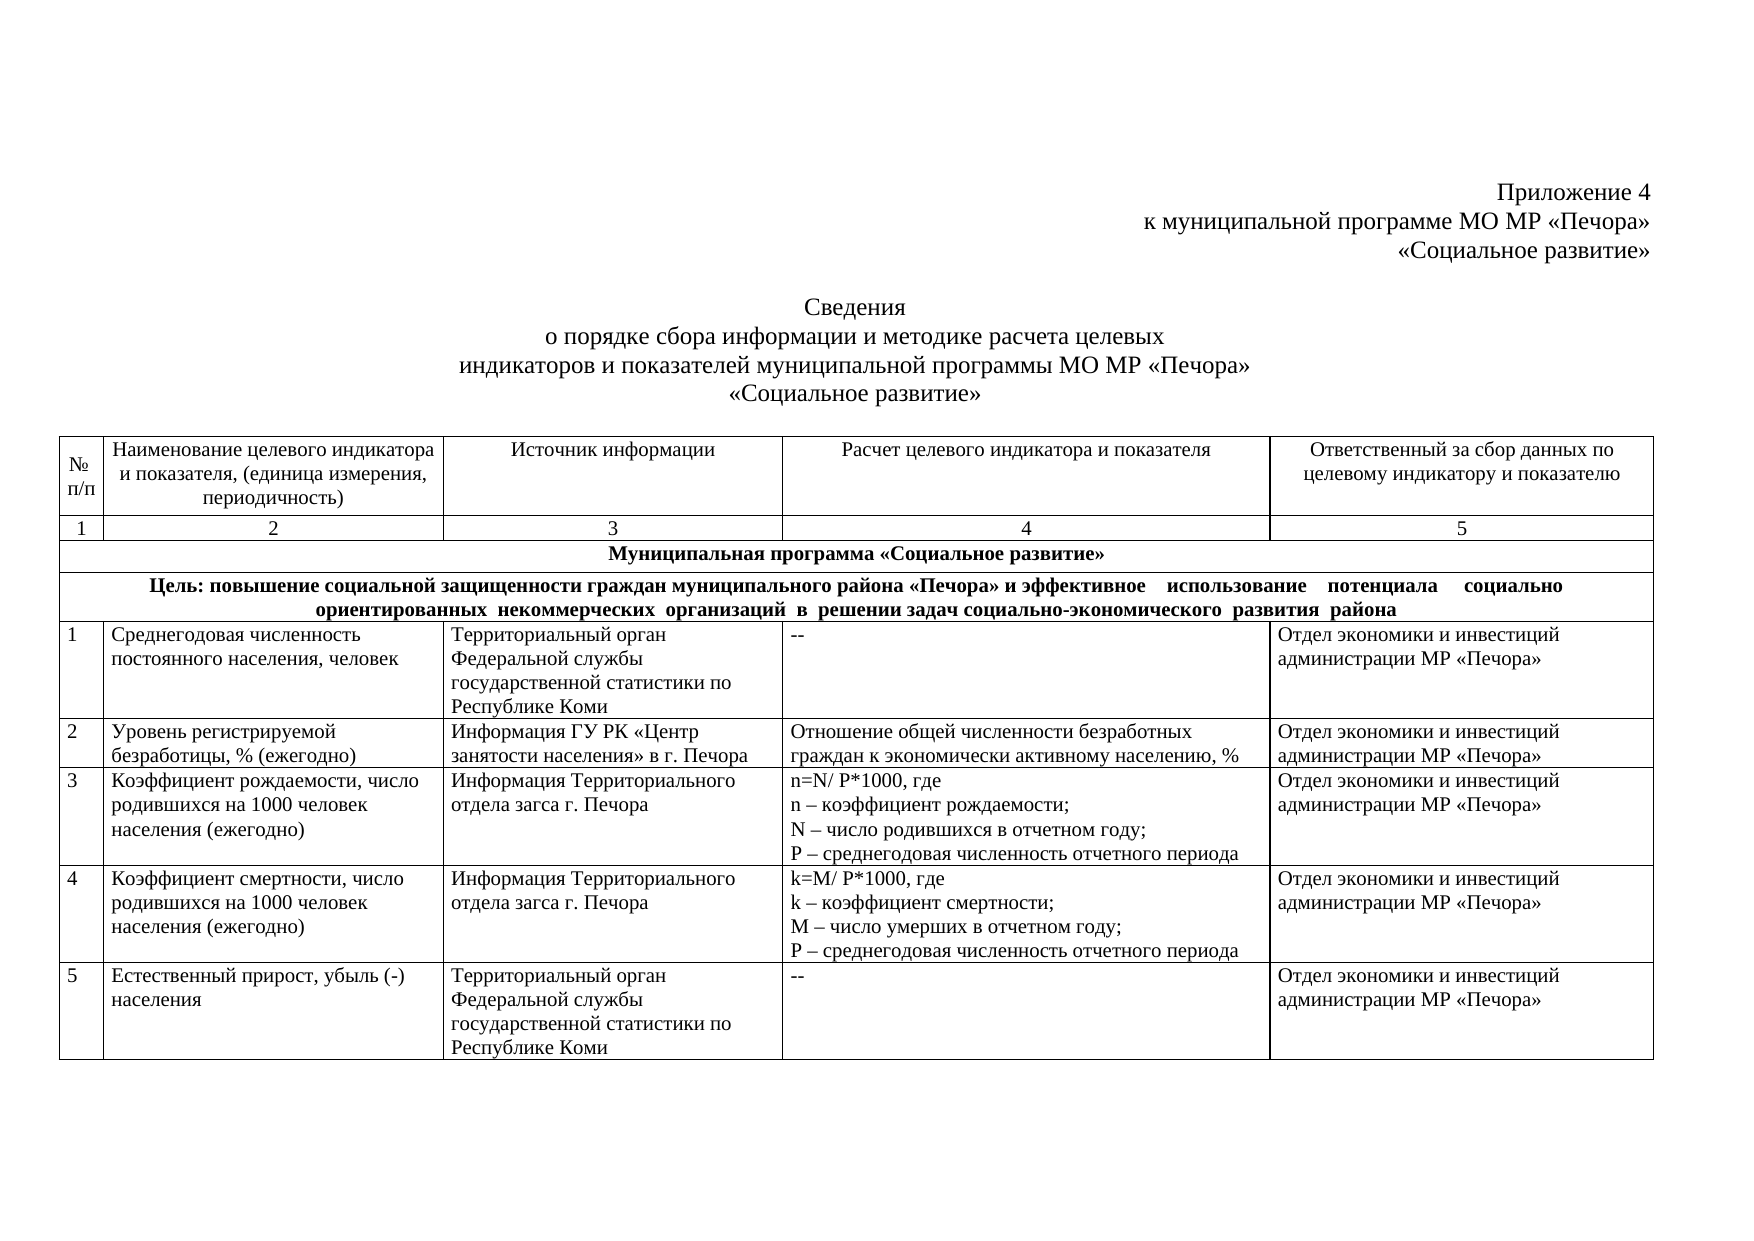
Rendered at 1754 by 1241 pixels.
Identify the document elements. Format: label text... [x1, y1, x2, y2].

table_cell Территориальный орган Федеральной службы государственной статистики по Республике Коми [444, 963, 782, 1059]
table_cell Отдел экономики и инвестиций администрации МР «Печора» [1271, 866, 1653, 962]
table_cell Муниципальная программа «Социальное развитие» [60, 541, 1653, 572]
table_cell k=M/ P*1000, где k – коэффициент смертности; М – число умерших в отчетном году; P – среднегодовая численность отчетного периода [783, 866, 1269, 962]
table_cell 4 [60, 866, 103, 962]
text индикаторов и показателей муниципальной программы МО МР «Печора» [59, 350, 1651, 378]
table_cell Территориальный орган Федеральной службы государственной статистики по Республике Коми [444, 622, 782, 718]
text к муниципальной программе МО МР «Печора» [59, 206, 1651, 235]
text о порядке сбора информации и методике расчета целевых [59, 321, 1651, 350]
table_cell Уровень регистрируемой безработицы, % (ежегодно) [104, 719, 443, 767]
table_header Источник информации [444, 437, 782, 515]
text «Социальное развитие» [59, 235, 1651, 263]
table_cell Коэффициент смертности, число родившихся на 1000 человек населения (ежегодно) [104, 866, 443, 962]
table_cell Информация Территориального отдела загса г. Печора [444, 866, 782, 962]
table_cell 4 [783, 516, 1269, 540]
table_header № п/п [60, 437, 103, 515]
text Приложение 4 [59, 177, 1651, 206]
table_cell Отдел экономики и инвестиций администрации МР «Печора» [1271, 622, 1653, 718]
table_cell Цель: повышение социальной защищенности граждан муниципального района «Печора» и эффективное использование потенциала социально ориентированных некоммерческих организаций в решении задач социально-экономического развития района [60, 573, 1653, 621]
table_cell 3 [444, 516, 782, 540]
table_cell 5 [1271, 516, 1653, 540]
table_cell Отдел экономики и инвестиций администрации МР «Печора» [1271, 963, 1653, 1059]
table_cell Отношение общей численности безработных граждан к экономически активному населению, % [783, 719, 1269, 767]
table_cell Отдел экономики и инвестиций администрации МР «Печора» [1271, 719, 1653, 767]
table_cell 2 [104, 516, 443, 540]
table_cell -- [783, 622, 1269, 718]
text «Социальное развитие» [59, 378, 1651, 407]
table_cell Отдел экономики и инвестиций администрации МР «Печора» [1271, 768, 1653, 864]
table_cell 1 [60, 622, 103, 718]
table_cell 2 [60, 719, 103, 767]
table_cell 1 [60, 516, 103, 540]
table_cell 5 [60, 963, 103, 1059]
table_cell n=N/ P*1000, где n – коэффициент рождаемости; N – число родившихся в отчетном году; P – среднегодовая численность отчетного периода [783, 768, 1269, 864]
table_cell 3 [60, 768, 103, 864]
table_header Ответственный за сбор данных по целевому индикатору и показателю [1271, 437, 1653, 515]
table_cell -- [783, 963, 1269, 1059]
table_header Наименование целевого индикатора и показателя, (единица измерения, периодичность) [104, 437, 443, 515]
table_cell Коэффициент рождаемости, число родившихся на 1000 человек населения (ежегодно) [104, 768, 443, 864]
table_cell Информация Территориального отдела загса г. Печора [444, 768, 782, 864]
table_cell Среднегодовая численность постоянного населения, человек [104, 622, 443, 718]
table_cell Информация ГУ РК «Центр занятости населения» в г. Печора [444, 719, 782, 767]
table_header Расчет целевого индикатора и показателя [783, 437, 1269, 515]
table_cell Естественный прирост, убыль (-) населения [104, 963, 443, 1059]
text Сведения [59, 292, 1651, 321]
